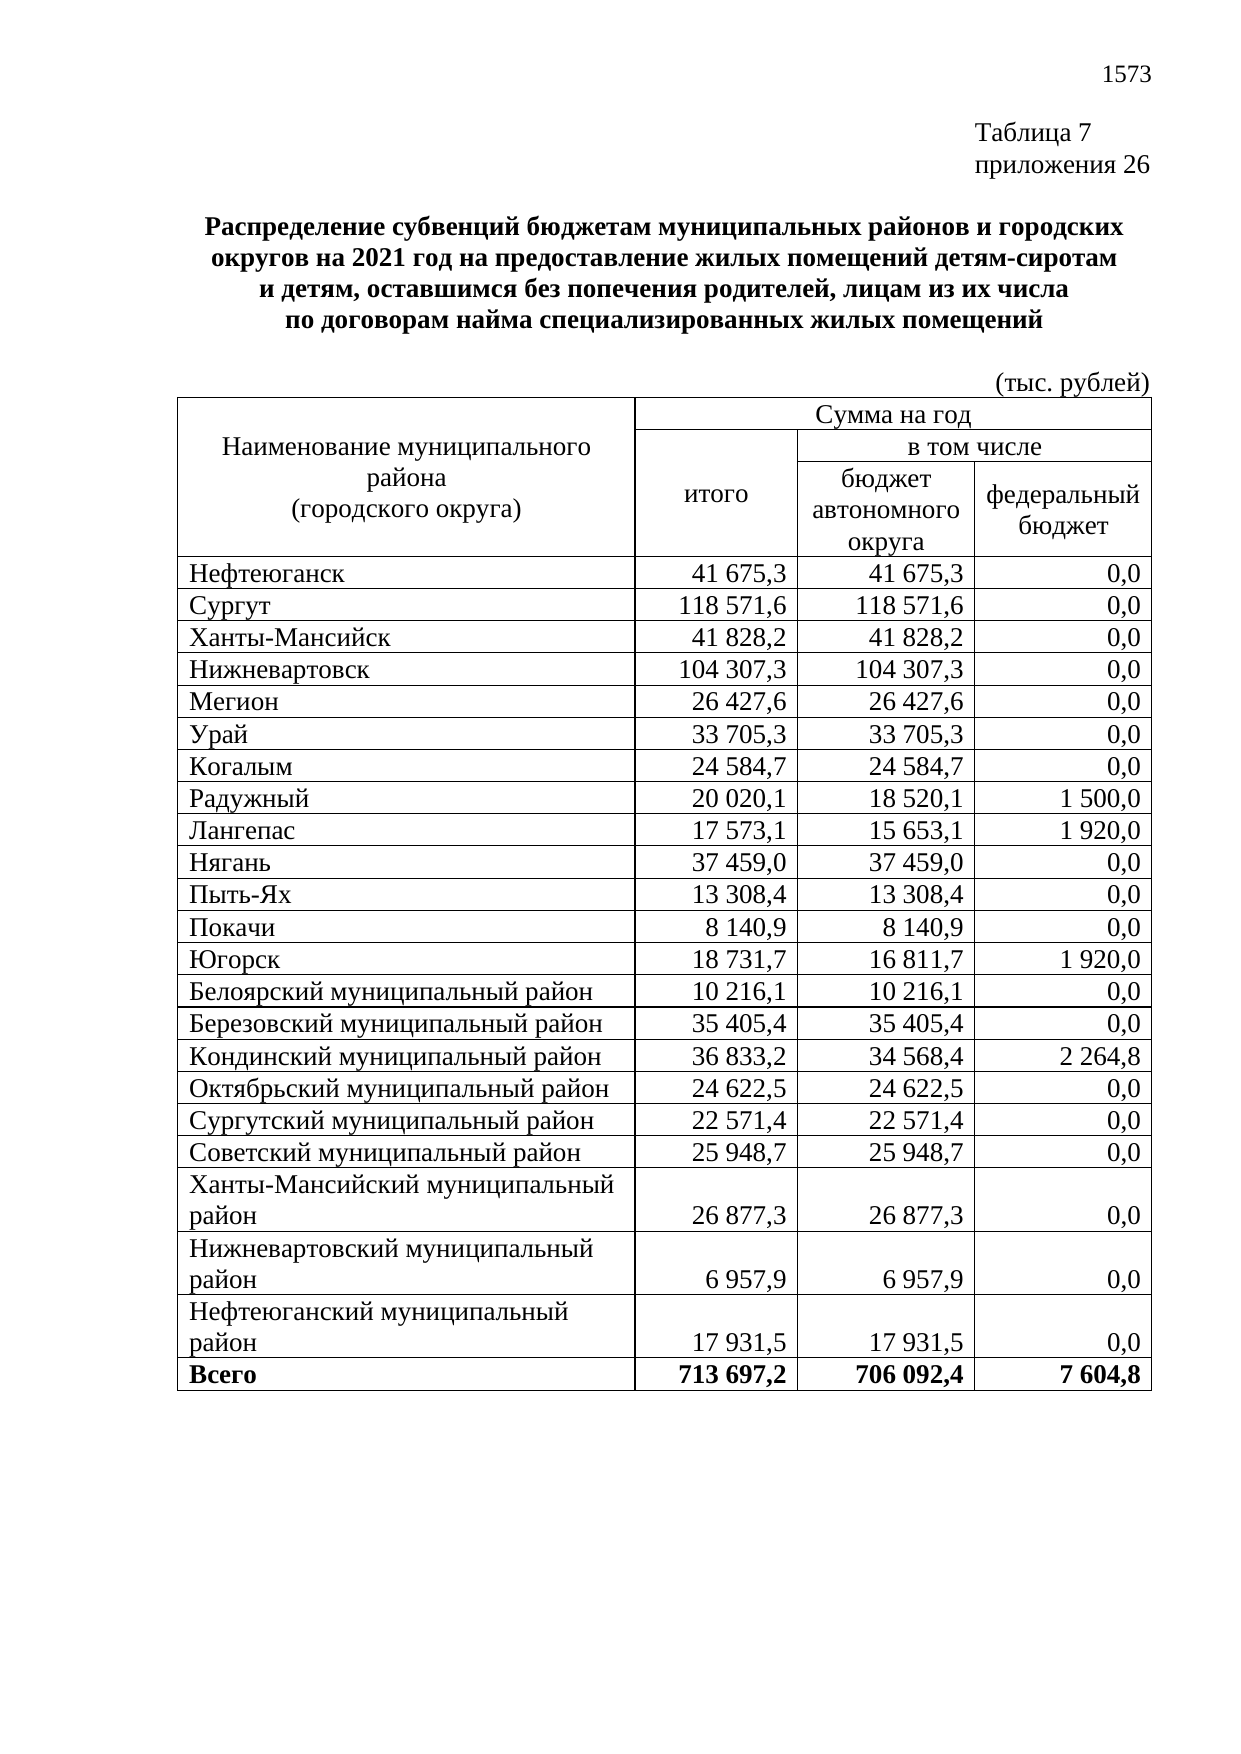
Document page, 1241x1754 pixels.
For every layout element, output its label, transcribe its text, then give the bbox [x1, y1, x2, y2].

table_cell 0,0 [975, 1232, 1151, 1294]
table_cell 0,0 [975, 911, 1151, 942]
table_cell 26 427,6 [636, 686, 797, 717]
text Распределение субвенций бюджетам муниципальных районов и городских округов на 2021 год на предоставление жилых помещений детям-сиротам [177, 210, 1152, 272]
table_cell 17 931,5 [636, 1295, 797, 1357]
table_header Сумма на год [636, 398, 1151, 429]
table_cell 118 571,6 [636, 589, 797, 620]
table_cell Нижневартовский муниципальный район [178, 1232, 634, 1294]
table_cell Мегион [178, 686, 634, 717]
table_cell 713 697,2 [636, 1358, 797, 1389]
table_cell 0,0 [975, 879, 1151, 910]
table_cell 0,0 [975, 1168, 1151, 1231]
table_cell 22 571,4 [636, 1104, 797, 1135]
table_cell 13 308,4 [798, 879, 974, 910]
table_cell 41 828,2 [798, 621, 974, 652]
table_cell 33 705,3 [798, 718, 974, 749]
table_cell 104 307,3 [798, 653, 974, 684]
table_cell Белоярский муниципальный район [178, 975, 634, 1006]
table_cell Березовский муниципальный район [178, 1008, 634, 1038]
text по договорам найма специализированных жилых помещений [177, 303, 1152, 334]
table_cell 35 405,4 [798, 1008, 974, 1038]
table_cell в том числе [798, 430, 1151, 461]
table_cell 0,0 [975, 718, 1151, 749]
text и детям, оставшимся без попечения родителей, лицам из их числа [177, 272, 1152, 303]
table_cell Пыть-Ях [178, 879, 634, 910]
table_cell Югорск [178, 943, 634, 974]
table_cell 26 877,3 [636, 1168, 797, 1231]
table_cell 0,0 [975, 1008, 1151, 1038]
table_cell 0,0 [975, 589, 1151, 620]
table_cell 118 571,6 [798, 589, 974, 620]
table_cell 13 308,4 [636, 879, 797, 910]
table_cell Когалым [178, 750, 634, 781]
table_cell 41 675,3 [798, 557, 974, 588]
table_cell 18 520,1 [798, 782, 974, 813]
table_cell 0,0 [975, 653, 1151, 684]
table_cell Ханты-Мансийский муниципальный район [178, 1168, 634, 1231]
table_cell Советский муниципальный район [178, 1136, 634, 1167]
table_cell 41 675,3 [636, 557, 797, 588]
table_cell 20 020,1 [636, 782, 797, 813]
table_cell 0,0 [975, 975, 1151, 1006]
table_cell 10 216,1 [636, 975, 797, 1006]
table_cell 17 931,5 [798, 1295, 974, 1357]
table_cell 0,0 [975, 1104, 1151, 1135]
table_cell Октябрьский муниципальный район [178, 1072, 634, 1103]
table_cell 0,0 [975, 1136, 1151, 1167]
table_cell 104 307,3 [636, 653, 797, 684]
table_cell 24 584,7 [636, 750, 797, 781]
table_cell Урай [178, 718, 634, 749]
table_cell Нижневартовск [178, 653, 634, 684]
table_cell 37 459,0 [798, 846, 974, 878]
table_cell 0,0 [975, 1072, 1151, 1103]
table_cell Кондинский муниципальный район [178, 1040, 634, 1071]
table_cell Нягань [178, 846, 634, 878]
table_cell 26 877,3 [798, 1168, 974, 1231]
table_cell 8 140,9 [636, 911, 797, 942]
table_cell 25 948,7 [636, 1136, 797, 1167]
table_cell 0,0 [975, 686, 1151, 717]
table_cell 25 948,7 [798, 1136, 974, 1167]
table_cell 1 500,0 [975, 782, 1151, 813]
table_cell 26 427,6 [798, 686, 974, 717]
table_header Наименование муниципального района (городского округа) [178, 398, 634, 556]
table_cell Покачи [178, 911, 634, 942]
table_cell 0,0 [975, 846, 1151, 878]
table_cell 18 731,7 [636, 943, 797, 974]
table_cell Ханты-Мансийск [178, 621, 634, 652]
table_cell 24 622,5 [636, 1072, 797, 1103]
table_cell 37 459,0 [636, 846, 797, 878]
table_cell Всего [178, 1358, 634, 1389]
table_cell 17 573,1 [636, 814, 797, 845]
text Таблица 7 [974, 117, 1152, 148]
table_cell 0,0 [975, 621, 1151, 652]
table_cell 16 811,7 [798, 943, 974, 974]
table_cell Радужный [178, 782, 634, 813]
table_cell Сургутский муниципальный район [178, 1104, 634, 1135]
table_cell 24 584,7 [798, 750, 974, 781]
table_cell 6 957,9 [798, 1232, 974, 1294]
table_cell 706 092,4 [798, 1358, 974, 1389]
table_cell 7 604,8 [975, 1358, 1151, 1389]
table_cell 1 920,0 [975, 943, 1151, 974]
table_cell 0,0 [975, 557, 1151, 588]
table_cell 1 920,0 [975, 814, 1151, 845]
table_cell федеральный бюджет [975, 462, 1151, 556]
table_cell 35 405,4 [636, 1008, 797, 1038]
table_cell Нефтеюганский муниципальный район [178, 1295, 634, 1357]
table_cell 0,0 [975, 1295, 1151, 1357]
table_cell 2 264,8 [975, 1040, 1151, 1071]
table_cell 33 705,3 [636, 718, 797, 749]
table_cell итого [636, 430, 797, 556]
table_cell 10 216,1 [798, 975, 974, 1006]
table_cell 36 833,2 [636, 1040, 797, 1071]
table_cell 34 568,4 [798, 1040, 974, 1071]
text (тыс. рублей) [915, 366, 1152, 397]
table_cell 41 828,2 [636, 621, 797, 652]
table_cell Нефтеюганск [178, 557, 634, 588]
table_cell 24 622,5 [798, 1072, 974, 1103]
table_cell Лангепас [178, 814, 634, 845]
table_cell 6 957,9 [636, 1232, 797, 1294]
table_cell 15 653,1 [798, 814, 974, 845]
table_cell бюджет автономного округа [798, 462, 974, 556]
table_cell 8 140,9 [798, 911, 974, 942]
text приложения 26 [974, 148, 1152, 179]
table_cell 22 571,4 [798, 1104, 974, 1135]
table_cell Сургут [178, 589, 634, 620]
table_cell 0,0 [975, 750, 1151, 781]
